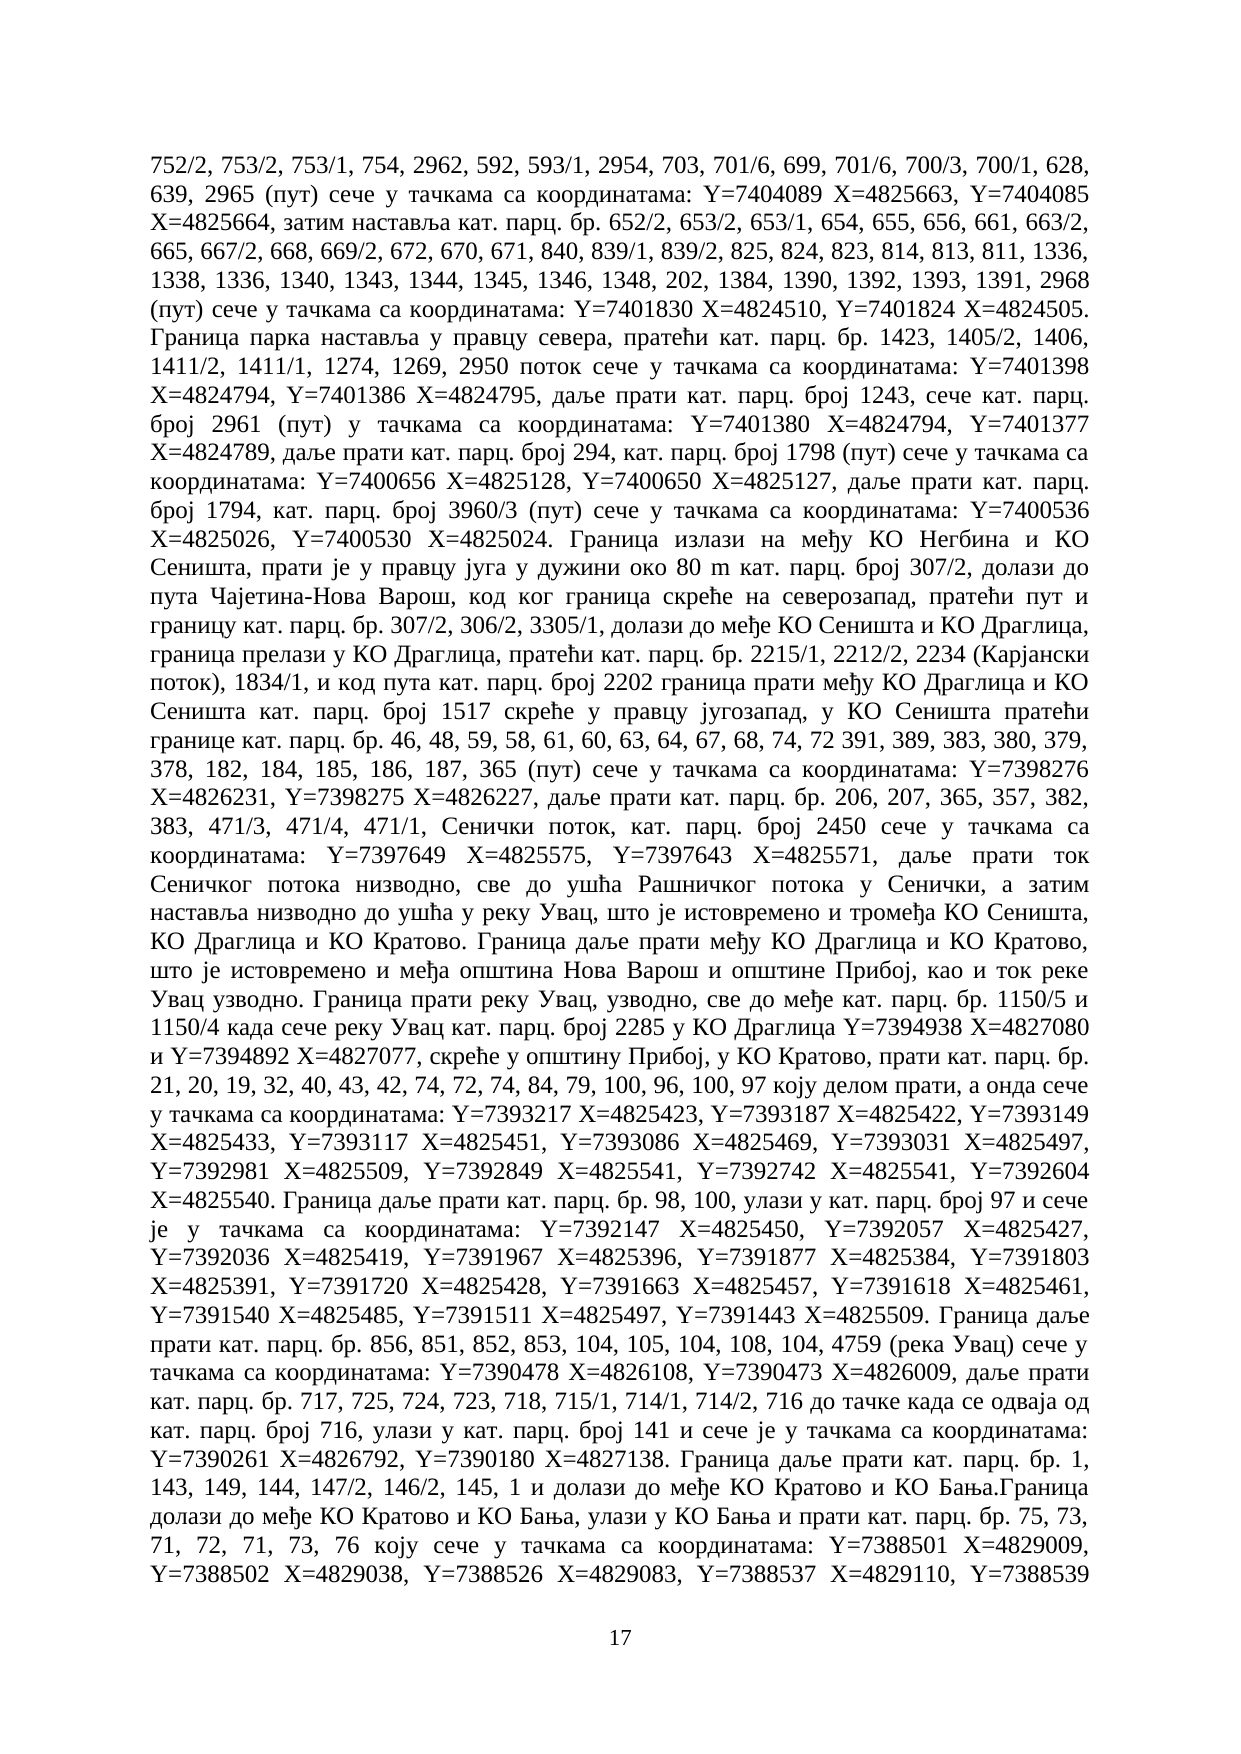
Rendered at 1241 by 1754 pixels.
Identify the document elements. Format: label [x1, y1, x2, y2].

text [150, 150, 1090, 1587]
